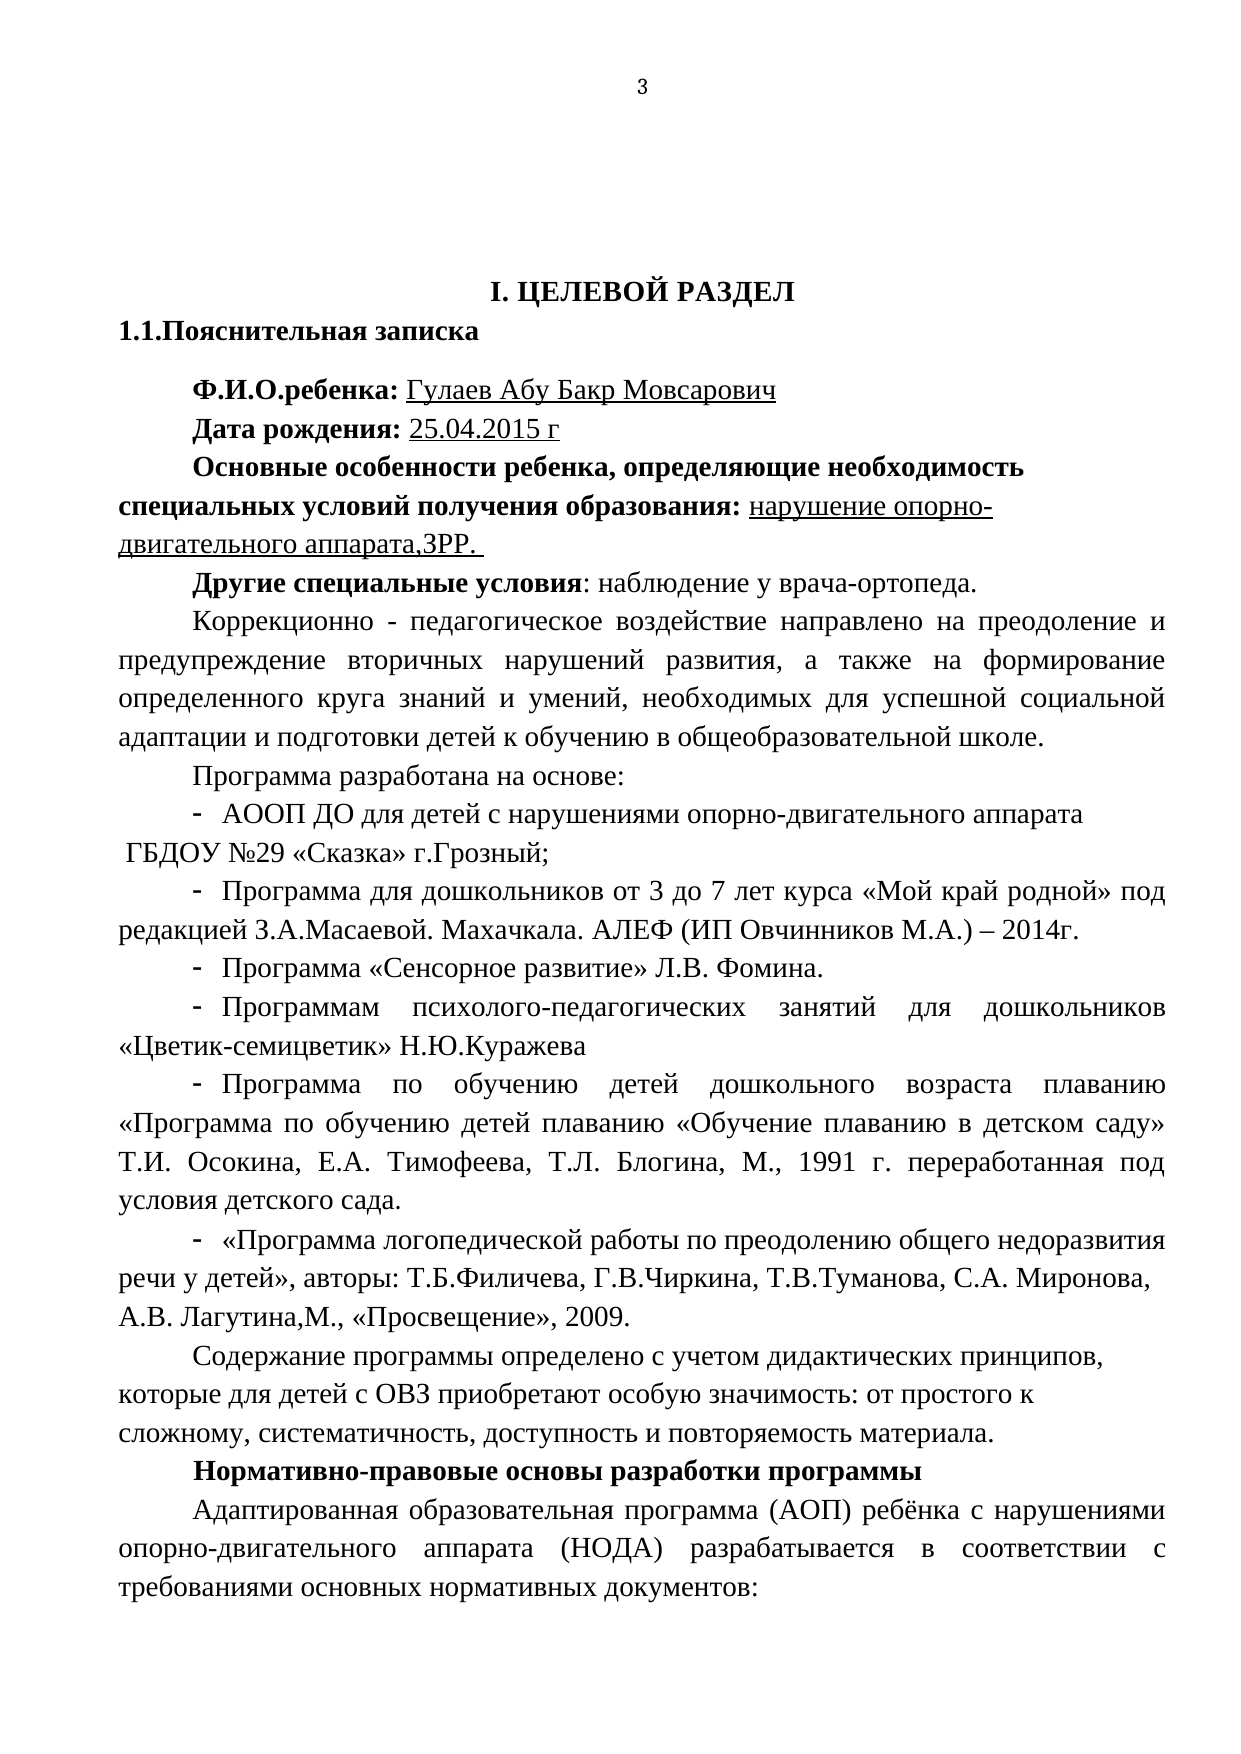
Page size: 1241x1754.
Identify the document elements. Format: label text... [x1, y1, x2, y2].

list АООП ДО для детей с нарушениями опорно-двигательного аппарата [118, 796, 1167, 830]
list Основные особенности ребенка, определяющие необходимость специальных условий получения образования: нарушение опорно-двигательного аппарата,ЗРР. [118, 449, 1167, 560]
list Другие специальные условия: наблюдение у врача-ортопеда. [118, 565, 1167, 598]
list Программа разработана на основе: [118, 758, 1167, 791]
subtitle I. ЦЕЛЕВОЙ РАЗДЕЛ [118, 274, 1167, 308]
list Нормативно-правовые основы разработки программы [193, 1453, 1167, 1487]
text ГБДОУ №29 «Сказка» г.Грозный; [118, 835, 1167, 868]
list Программам психолого-педагогических занятий для дошкольников «Цветик-семицветик» Н.Ю.Куражева [118, 989, 1167, 1061]
list Ф.И.О.ребенка: Гулаев Абу Бакр Мовсарович [118, 372, 1167, 406]
list Программа по обучению детей дошкольного возраста плаванию «Программа по обучению детей плаванию «Обучение плаванию в детском саду» Т.И. Осокина, Е.А. Тимофеева, Т.Л. Блогина, М., 1991 г. переработанная под условия детского сада. [118, 1066, 1167, 1217]
list «Программа логопедической работы по преодолению общего недоразвития речи у детей», авторы: Т.Б.Филичева, Г.В.Чиркина, Т.В.Туманова, С.А. Миронова, А.В. Лагутина,М., «Просвещение», 2009. [118, 1222, 1167, 1333]
list Адаптированная образовательная программа (АОП) ребёнка с нарушениями опорно-двигательного аппарата (НОДА) разрабатывается в соответствии с требованиями основных нормативных документов: [118, 1492, 1167, 1602]
list Содержание программы определено с учетом дидактических принципов, которые для детей с ОВЗ приобретают особую значимость: от простого к сложному, систематичность, доступность и повторяемость материала. [118, 1338, 1167, 1448]
list Дата рождения: 25.04.2015 г [118, 411, 1167, 444]
list Программа «Сенсорное развитие» Л.В. Фомина. [118, 951, 1167, 984]
list Коррекционно - педагогическое воздействие направлено на преодоление и предупреждение вторичных нарушений развития, а также на формирование определенного круга знаний и умений, необходимых для успешной социальной адаптации и подготовки детей к обучению в общеобразовательной школе. [118, 603, 1167, 753]
text 1.1.Пояснительная записка [118, 313, 1167, 346]
list Программа для дошкольников от 3 до 7 лет курса «Мой край родной» под редакцией З.А.Масаевой. Махачкала. АЛЕФ (ИП Овчинников М.А.) – 2014г. [118, 873, 1167, 946]
